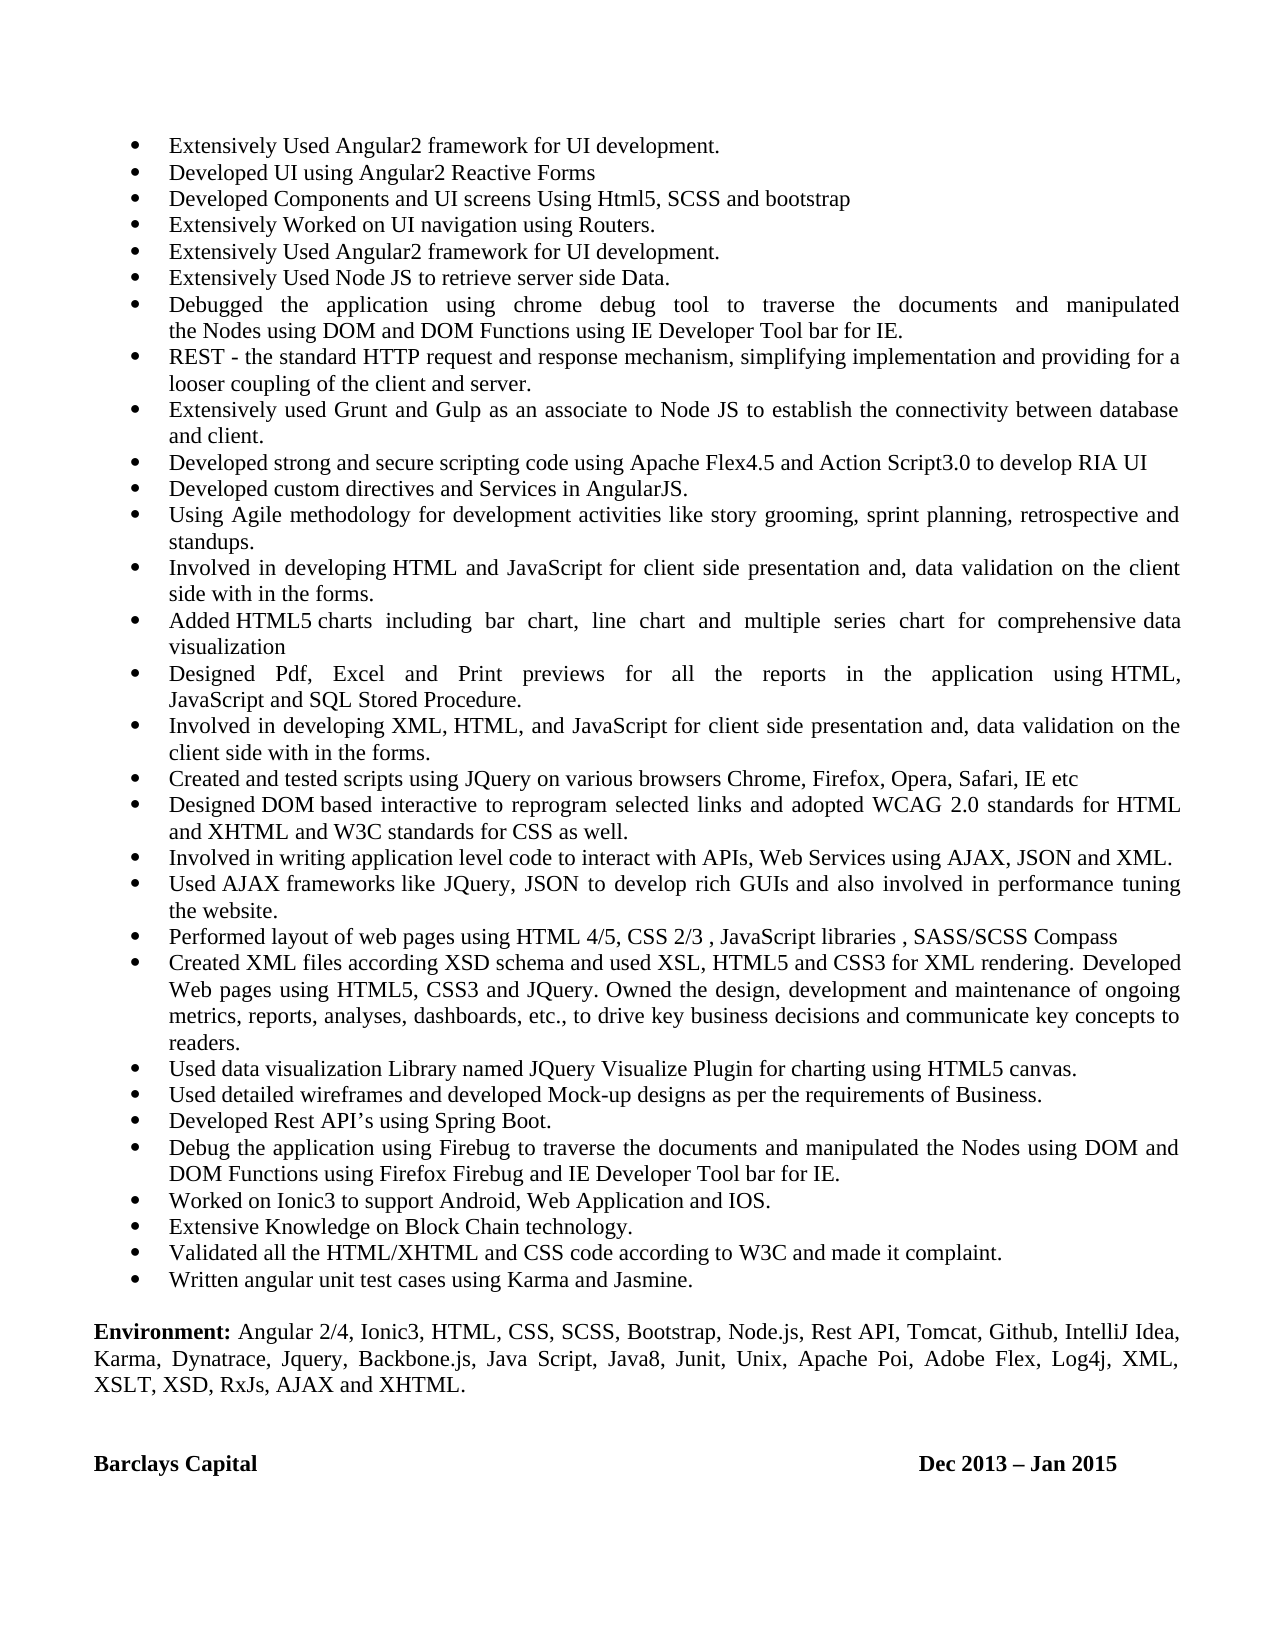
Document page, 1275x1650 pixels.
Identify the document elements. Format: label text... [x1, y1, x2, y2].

list Developed Rest API’s using Spring Boot. [131, 1108, 1181, 1134]
list Extensive Knowledge on Block Chain technology. [131, 1213, 1181, 1239]
list Involved in developing HTML and JavaScript for client side presentation and, data validation on the client side with in the forms. [131, 554, 1181, 607]
list Extensively Used Angular2 framework for UI development. [131, 132, 1181, 159]
list Extensively Used Node JS to retrieve server side Data. [131, 264, 1181, 291]
list Designed DOM based interactive to reprogram selected links and adopted WCAG 2.0 standards for HTML and XHTML and W3C standards for CSS as well. [131, 791, 1181, 844]
list REST - the standard HTTP request and response mechanism, simplifying implementation and providing for a looser coupling of the client and server. [131, 343, 1181, 396]
list Designed Pdf, Excel and Print previews for all the reports in the application using HTML, JavaScript and SQL Stored Procedure. [131, 659, 1181, 712]
text Environment: Angular 2/4, Ionic3, HTML, CSS, SCSS, Bootstrap, Node.js, Rest API, Tomcat, Github, IntelliJ Idea, Karma, Dynatrace, Jquery, Backbone.js, Java Script, Java8, Junit, Unix, Apache Poi, Adobe Flex, Log4j, XML, XSLT, XSD, RxJs, AJAX and XHTML. [94, 1318, 1181, 1397]
list Extensively Used Angular2 framework for UI development. [131, 238, 1181, 264]
list Created and tested scripts using JQuery on various browsers Chrome, Firefox, Opera, Safari, IE etc [131, 765, 1181, 791]
list Extensively Worked on UI navigation using Routers. [131, 212, 1181, 238]
text Barclays Capital Dec 2013 – Jan 2015 [94, 1450, 1181, 1477]
list Used data visualization Library named JQuery Visualize Plugin for charting using HTML5 canvas. [131, 1055, 1181, 1081]
list Added HTML5 charts including bar chart, line chart and multiple series chart for comprehensive data visualization [131, 607, 1181, 659]
list Created XML files according XSD schema and used XSL, HTML5 and CSS3 for XML rendering. Developed Web pages using HTML5, CSS3 and JQuery. Owned the design, development and maintenance of ongoing metrics, reports, analyses, dashboards, etc., to drive key business decisions and communicate key concepts to readers. [131, 949, 1181, 1055]
list Involved in writing application level code to interact with APIs, Web Services using AJAX, JSON and XML. [131, 844, 1181, 870]
list Used detailed wireframes and developed Mock-up designs as per the requirements of Business. [131, 1081, 1181, 1108]
list Developed UI using Angular2 Reactive Forms [131, 159, 1181, 185]
list Debug the application using Firebug to traverse the documents and manipulated the Nodes using DOM and DOM Functions using Firefox Firebug and IE Developer Tool bar for IE. [131, 1134, 1181, 1187]
list Written angular unit test cases using Karma and Jasmine. [131, 1266, 1181, 1292]
list Used AJAX frameworks like JQuery, JSON to develop rich GUIs and also involved in performance tuning the website. [131, 870, 1181, 923]
list Using Agile methodology for development activities like story grooming, sprint planning, retrospective and standups. [131, 501, 1181, 554]
list Developed strong and secure scripting code using Apache Flex4.5 and Action Script3.0 to develop RIA UI [131, 449, 1181, 475]
list Performed layout of web pages using HTML 4/5, CSS 2/3 , JavaScript libraries , SASS/SCSS Compass [131, 923, 1181, 949]
list Developed Components and UI screens Using Html5, SCSS and bootstrap [131, 185, 1181, 212]
list Validated all the HTML/XHTML and CSS code according to W3C and made it complaint. [131, 1239, 1181, 1266]
list Developed custom directives and Services in AngularJS. [131, 475, 1181, 501]
list Involved in developing XML, HTML, and JavaScript for client side presentation and, data validation on the client side with in the forms. [131, 712, 1181, 765]
list Extensively used Grunt and Gulp as an associate to Node JS to establish the connectivity between database and client. [131, 396, 1181, 449]
list Worked on Ionic3 to support Android, Web Application and IOS. [131, 1187, 1181, 1213]
list Debugged the application using chrome debug tool to traverse the documents and manipulated the Nodes using DOM and DOM Functions using IE Developer Tool bar for IE. [131, 291, 1181, 343]
